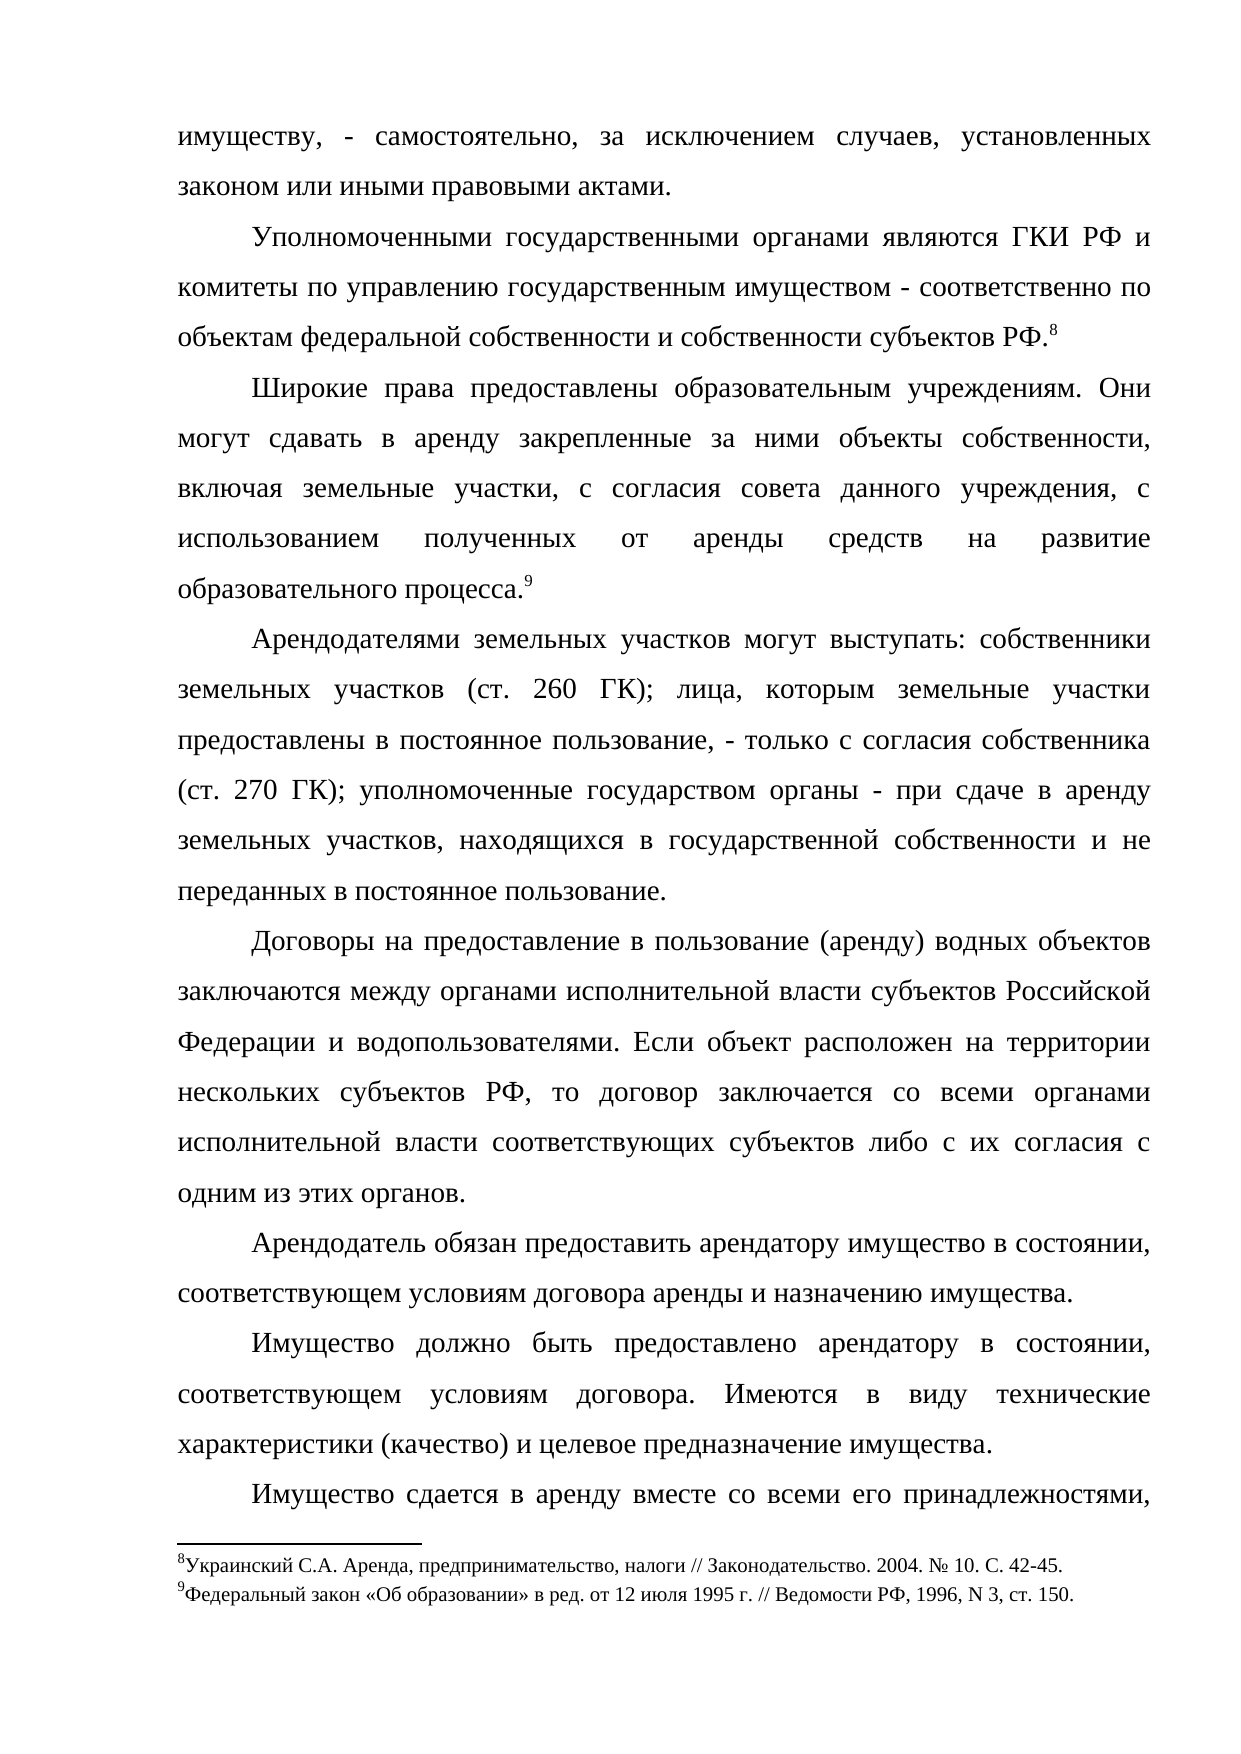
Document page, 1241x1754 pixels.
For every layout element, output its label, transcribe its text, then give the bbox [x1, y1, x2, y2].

text Арендодатель обязан предоставить арендатору имущество в состоянии, соответствующем условиям договора аренды и назначению имущества. [177, 1225, 1152, 1309]
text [177, 1477, 1152, 1510]
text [177, 118, 1152, 202]
text Арендодателями земельных участков могут выступать: собственники земельных участков (ст. 260 ГК); лица, которым земельные участки предоставлены в постоянное пользование, - только с согласия собственника (ст. 270 ГК); уполномоченные государством органы - при сдаче в аренду земельных участков, находящихся в государственной собственности и не переданных в постоянное пользование. [177, 621, 1152, 906]
text Широкие права предоставлены образовательным учреждениям. Они могут сдавать в аренду закрепленные за ними объекты собственности, включая земельные участки, с согласия совета данного учреждения, с использованием полученных от аренды средств на развитие образовательного процесса. [177, 370, 1152, 604]
text Уполномоченными государственными органами являются ГКИ РФ и комитеты по управлению государственным имуществом - соответственно по объектам федеральной собственности и собственности субъектов РФ. [177, 219, 1152, 353]
text Договоры на предоставление в пользование (аренду) водных объектов заключаются между органами исполнительной власти субъектов Российской Федерации и водопользователями. Если объект расположен на территории нескольких субъектов РФ, то договор заключается со всеми органами исполнительной власти соответствующих субъектов либо с их согласия с одним из этих органов. [177, 923, 1152, 1208]
text Имущество должно быть предоставлено арендатору в состоянии, соответствующем условиям договора. Имеются в виду технические характеристики (качество) и целевое предназначение имущества. [177, 1326, 1152, 1460]
